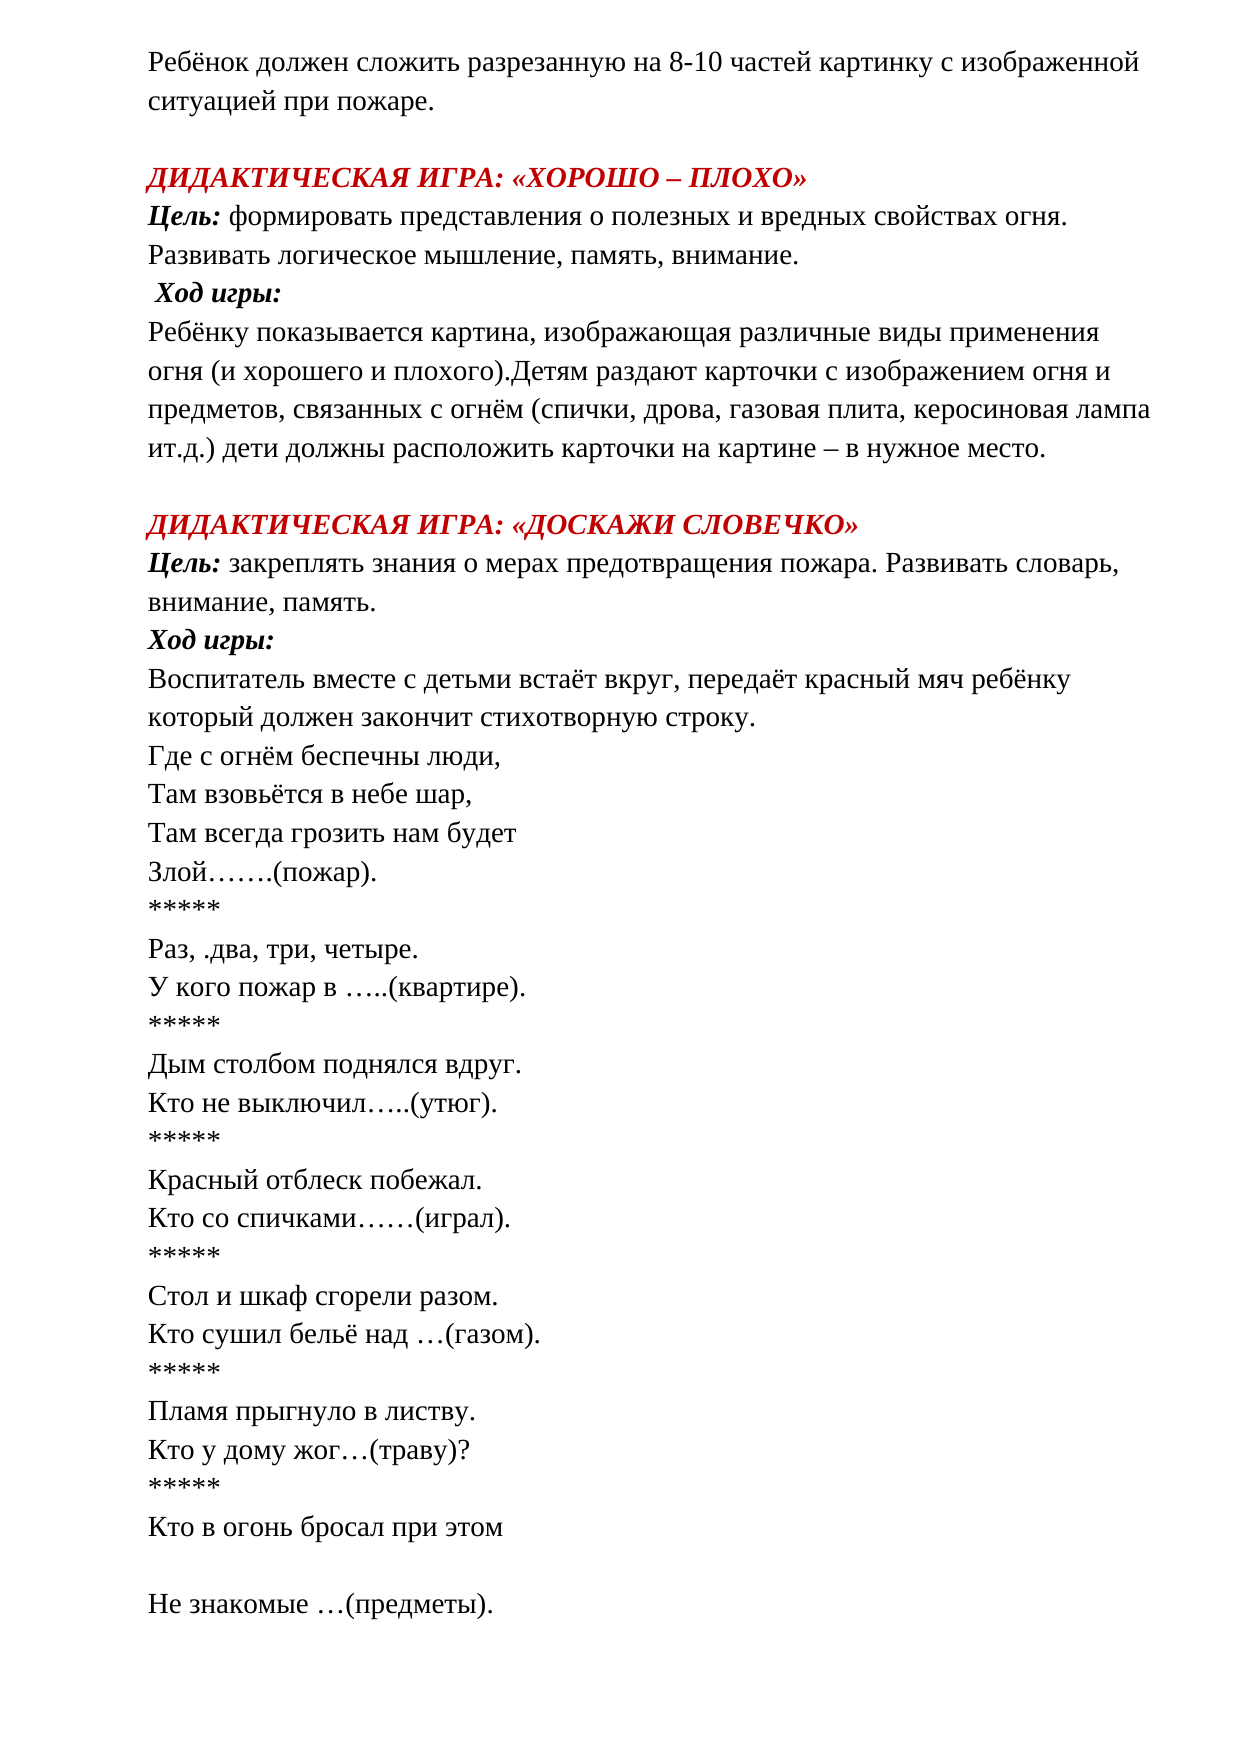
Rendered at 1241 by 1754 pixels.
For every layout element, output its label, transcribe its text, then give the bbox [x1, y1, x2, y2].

text Красный отблеск побежал. [148, 1162, 1152, 1196]
text ***** [148, 1470, 1152, 1504]
text Цель: закреплять знания о мерах предотвращения пожара. Развивать словарь, внимание, память. [148, 545, 1152, 617]
text ДИДАКТИЧЕСКАЯ ИГРА: «ХОРОШО – ПЛОХО» [148, 160, 1152, 193]
text Цель: формировать представления о полезных и вредных свойствах огня. Развивать логическое мышление, память, внимание. [148, 198, 1152, 271]
text Там всегда грозить нам будет [148, 815, 1152, 849]
text Кто сушил бельё над …(газом). [148, 1316, 1152, 1350]
text Дым столбом поднялся вдруг. [148, 1046, 1152, 1080]
text Ребёнок должен сложить разрезанную на 8-10 частей картинку с изображенной ситуацией при пожаре. [148, 44, 1152, 116]
text Ход игры: [148, 622, 1152, 656]
text ***** [148, 1239, 1152, 1273]
text Не знакомые …(предметы). [148, 1586, 1152, 1619]
text Раз, .два, три, четыре. [148, 931, 1152, 964]
text Кто не выключил…..(утюг). [148, 1085, 1152, 1118]
text Стол и шкаф сгорели разом. [148, 1278, 1152, 1311]
text ***** [148, 1123, 1152, 1157]
text Ход игры: [148, 276, 1152, 309]
text Где с огнём беспечны люди, [148, 738, 1152, 772]
text Там взовьётся в небе шар, [148, 777, 1152, 810]
text ***** [148, 1355, 1152, 1388]
text ***** [148, 1008, 1152, 1041]
text Пламя прыгнуло в листву. [148, 1393, 1152, 1427]
text Злой…….(пожар). [148, 854, 1152, 887]
text ***** [148, 892, 1152, 926]
text ДИДАКТИЧЕСКАЯ ИГРА: «ДОСКАЖИ СЛОВЕЧКО» [148, 507, 1152, 540]
text Кто у дому жог…(траву)? [148, 1432, 1152, 1465]
text Кто со спичками……(играл). [148, 1201, 1152, 1234]
text У кого пожар в …..(квартире). [148, 969, 1152, 1003]
text Ребёнку показывается картина, изображающая различные виды применения огня (и хорошего и плохого).Детям раздают карточки с изображением огня и предметов, связанных с огнём (спички, дрова, газовая плита, керосиновая лампа ит.д.) дети должны расположить карточки на картине – в нужное место. [148, 314, 1152, 463]
text Кто в огонь бросал при этом [148, 1509, 1152, 1542]
text Воспитатель вместе с детьми встаёт вкруг, передаёт красный мяч ребёнку который должен закончит стихотворную строку. [148, 661, 1152, 733]
